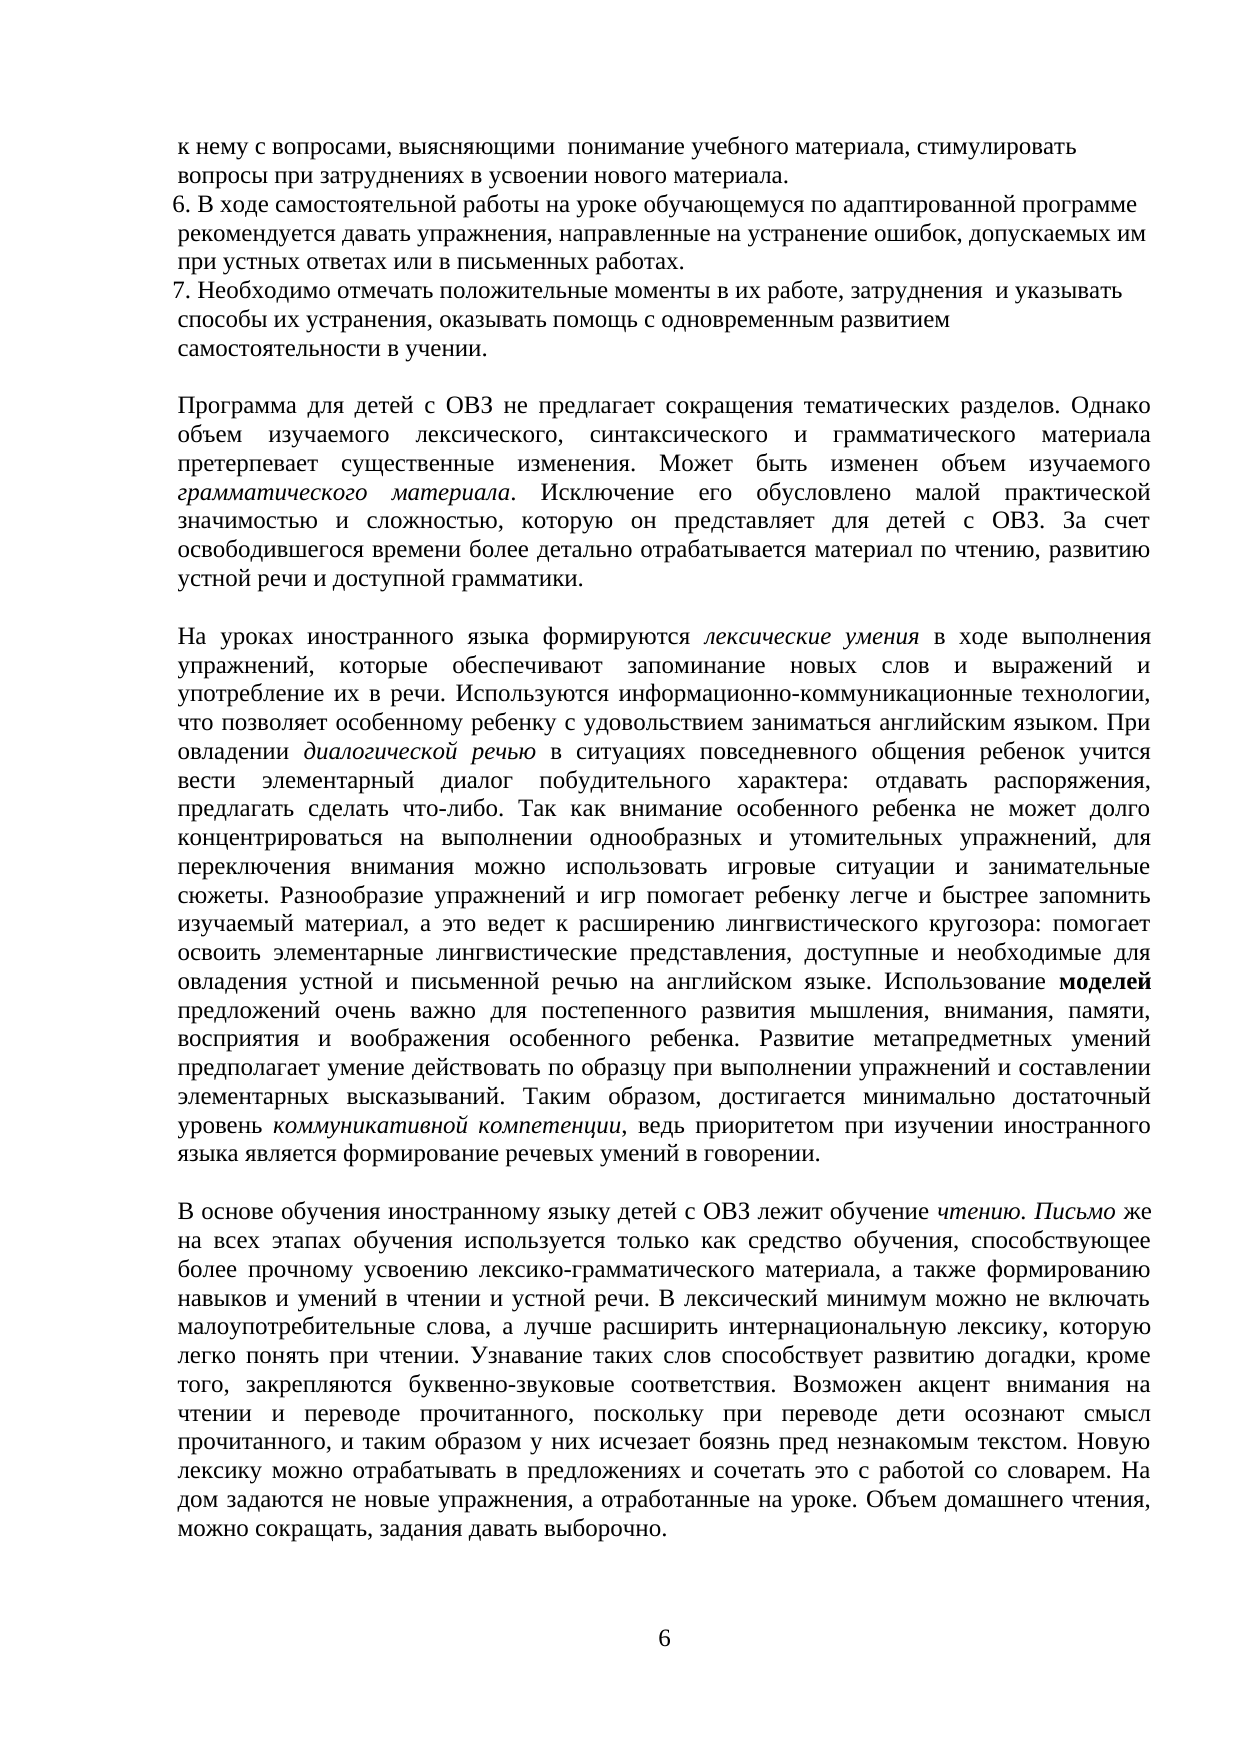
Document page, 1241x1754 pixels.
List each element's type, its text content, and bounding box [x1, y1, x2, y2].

text 6. В ходе самостоятельной работы на уроке обучающемуся по адаптированной программе рекомендуется давать упражнения, направленные на устранение ошибок, допускаемых им при устных ответах или в письменных работах. [103, 189, 1152, 275]
text На уроках иностранного языка формируются лексические умения в ходе выполнения упражнений, которые обеспечивают запоминание новых слов и выражений и употребление их в речи. Используются информационно-коммуникационные технологии, что позволяет особенному ребенку с удовольствием заниматься английским языком. При овладении диалогической речью в ситуациях повседневного общения ребенок учится вести элементарный диалог побудительного характера: отдавать распоряжения, предлагать сделать что-либо. Так как внимание особенного ребенка не может долго концентрироваться на выполнении однообразных и утомительных упражнений, для переключения внимания можно использовать игровые ситуации и занимательные сюжеты. Разнообразие упражнений и игр помогает ребенку легче и быстрее запомнить изучаемый материал, а это ведет к расширению лингвистического кругозора: помогает освоить элементарные лингвистические представления, доступные и необходимые для овладения устной и письменной речью на английском языке. Использование моделей предложений очень важно для постепенного развития мышления, внимания, памяти, восприятия и воображения особенного ребенка. Развитие метапредметных умений предполагает умение действовать по образцу при выполнении упражнений и составлении элементарных высказываний. Таким образом, достигается минимально достаточный уровень коммуникативной компетенции, ведь приоритетом при изучении иностранного языка является формирование речевых умений в говорении. [177, 621, 1152, 1167]
text 7. Необходимо отмечать положительные моменты в их работе, затруднения и указывать способы их устранения, оказывать помощь с одновременным развитием самостоятельности в учении. [103, 275, 1152, 361]
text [103, 131, 1152, 189]
text Программа для детей с ОВЗ не предлагает сокращения тематических разделов. Однако объем изучаемого лексического, синтаксического и грамматического материала претерпевает существенные изменения. Может быть изменен объем изучаемого грамматического материала. Исключение его обусловлено малой практической значимостью и сложностью, которую он представляет для детей с ОВЗ. За счет освободившегося времени более детально отрабатывается материал по чтению, развитию устной речи и доступной грамматики. [177, 391, 1152, 592]
text В основе обучения иностранному языку детей с ОВЗ лежит обучение чтению. Письмо же на всех этапах обучения используется только как средство обучения, способствующее более прочному усвоению лексико-грамматического материала, а также формированию навыков и умений в чтении и устной речи. В лексический минимум можно не включать малоупотребительные слова, а лучше расширить интернациональную лексику, которую легко понять при чтении. Узнавание таких слов способствует развитию догадки, кроме того, закрепляются буквенно-звуковые соответствия. Возможен акцент внимания на чтении и переводе прочитанного, поскольку при переводе дети осознают смысл прочитанного, и таким образом у них исчезает боязнь пред незнакомым текстом. Новую лексику можно отрабатывать в предложениях и сочетать это с работой со словарем. На дом задаются не новые упражнения, а отработанные на уроке. Объем домашнего чтения, можно сокращать, задания давать выборочно. [177, 1196, 1152, 1541]
